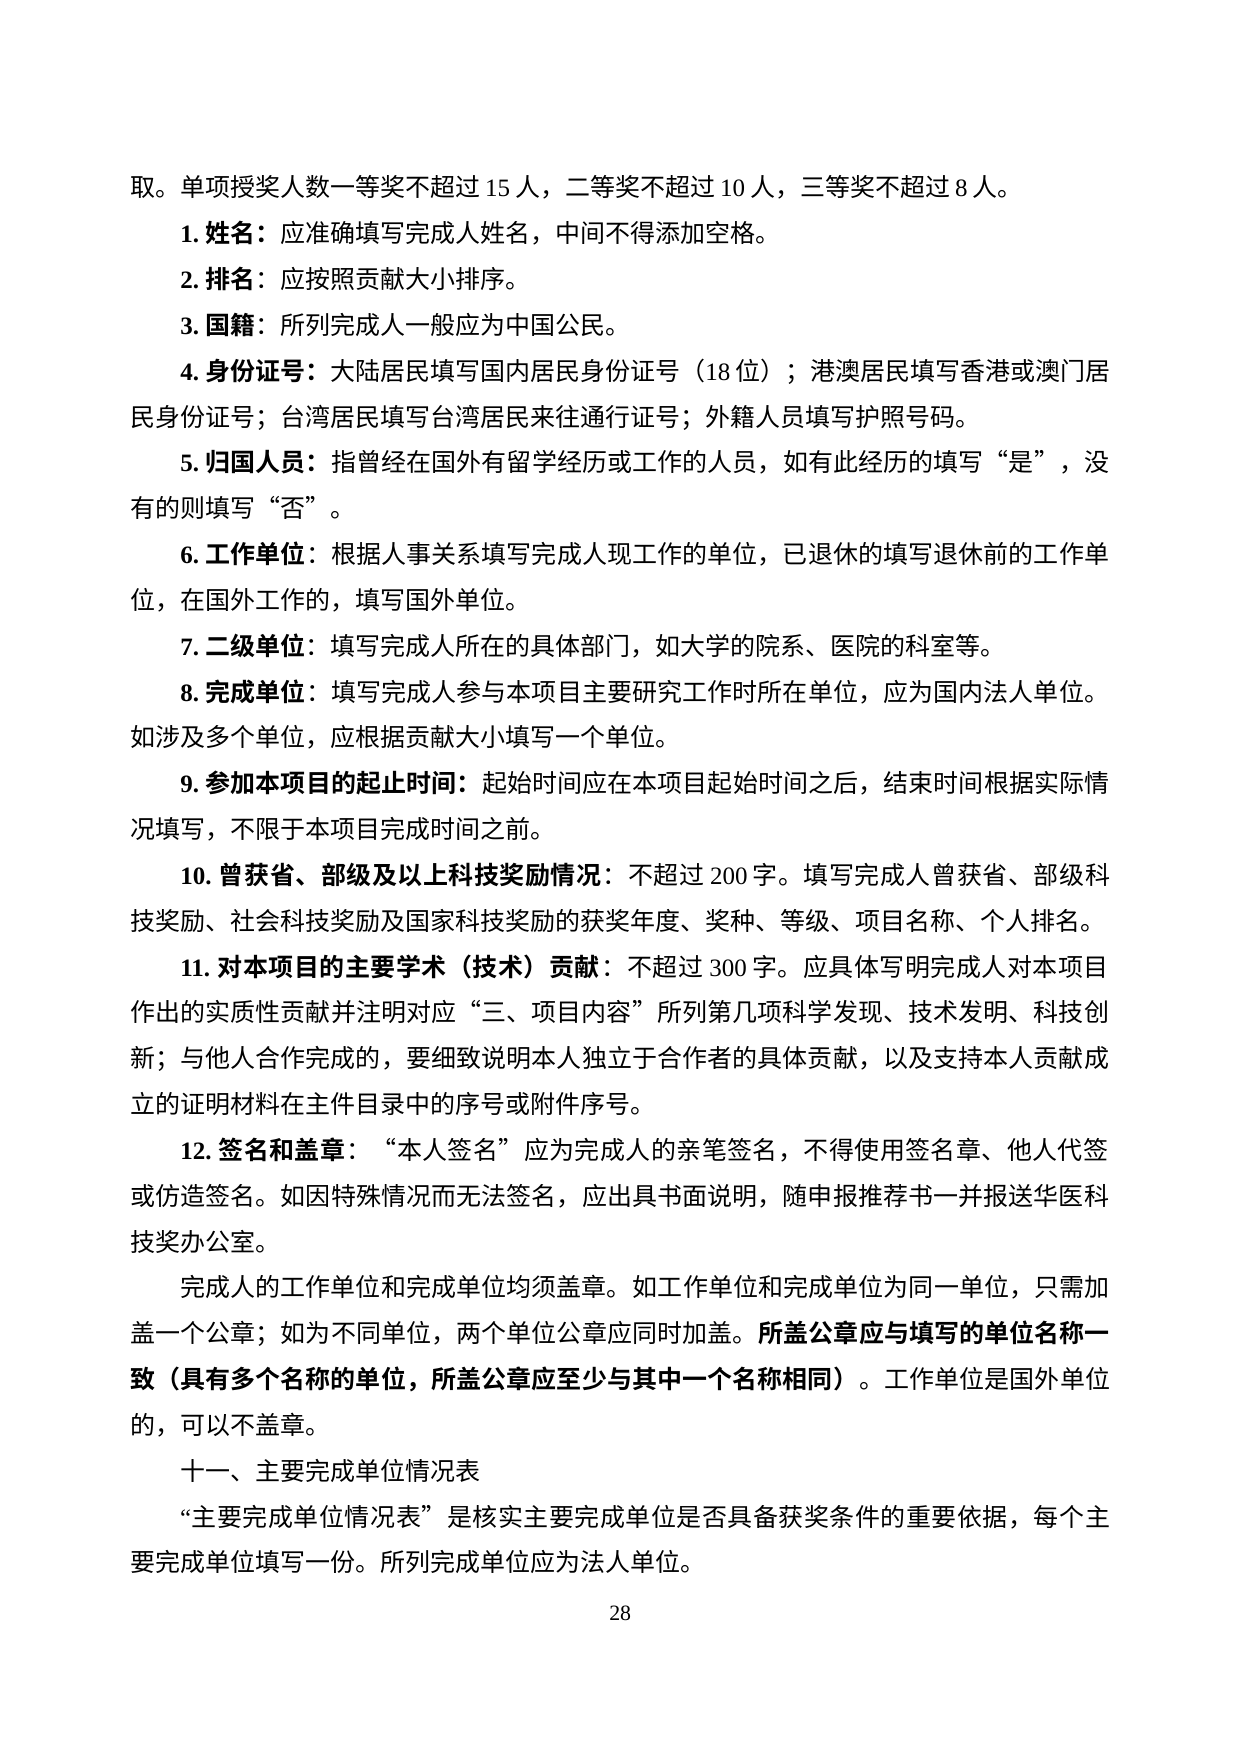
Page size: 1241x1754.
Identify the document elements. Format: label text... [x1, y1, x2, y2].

text 10. 曾获省、部级及以上科技奖励情况：不超过200字。填写完成人曾获省、部级科技奖励、社会科技奖励及国家科技奖励的获奖年度、奖种、等级、项目名称、个人排名。 [130, 848, 1110, 939]
text 十一、主要完成单位情况表 [130, 1443, 1110, 1489]
text 8. 完成单位：填写完成人参与本项目主要研究工作时所在单位，应为国内法人单位。如涉及多个单位，应根据贡献大小填写一个单位。 [130, 664, 1110, 756]
text 7. 二级单位：填写完成人所在的具体部门，如大学的院系、医院的科室等。 [130, 618, 1110, 664]
text 1. 姓名：应准确填写完成人姓名，中间不得添加空格。 [130, 206, 1110, 252]
text 12. 签名和盖章：“本人签名”应为完成人的亲笔签名，不得使用签名章、他人代签或仿造签名。如因特殊情况而无法签名，应出具书面说明，随申报推荐书一并报送华医科技奖办公室。 [130, 1123, 1110, 1260]
text 2. 排名：应按照贡献大小排序。 [130, 252, 1110, 298]
text 11. 对本项目的主要学术（技术）贡献：不超过300字。应具体写明完成人对本项目作出的实质性贡献并注明对应“三、项目内容”所列第几项科学发现、技术发明、科技创新；与他人合作完成的，要细致说明本人独立于合作者的具体贡献，以及支持本人贡献成立的证明材料在主件目录中的序号或附件序号。 [130, 939, 1110, 1123]
text 4. 身份证号：大陆居民填写国内居民身份证号（18位）；港澳居民填写香港或澳门居民身份证号；台湾居民填写台湾居民来往通行证号；外籍人员填写护照号码。 [130, 343, 1110, 435]
text “主要完成单位情况表”是核实主要完成单位是否具备获奖条件的重要依据，每个主要完成单位填写一份。所列完成单位应为法人单位。 [130, 1489, 1110, 1581]
text 6. 工作单位：根据人事关系填写完成人现工作的单位，已退休的填写退休前的工作单位，在国外工作的，填写国外单位。 [130, 527, 1110, 618]
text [130, 160, 1110, 206]
text 5. 归国人员：指曾经在国外有留学经历或工作的人员，如有此经历的填写“是”，没有的则填写“否”。 [130, 435, 1110, 527]
text 完成人的工作单位和完成单位均须盖章。如工作单位和完成单位为同一单位，只需加盖一个公章；如为不同单位，两个单位公章应同时加盖。所盖公章应与填写的单位名称一致（具有多个名称的单位，所盖公章应至少与其中一个名称相同）。工作单位是国外单位的，可以不盖章。 [130, 1260, 1110, 1443]
text 3. 国籍：所列完成人一般应为中国公民。 [130, 298, 1110, 343]
text 9. 参加本项目的起止时间：起始时间应在本项目起始时间之后，结束时间根据实际情况填写，不限于本项目完成时间之前。 [130, 756, 1110, 848]
